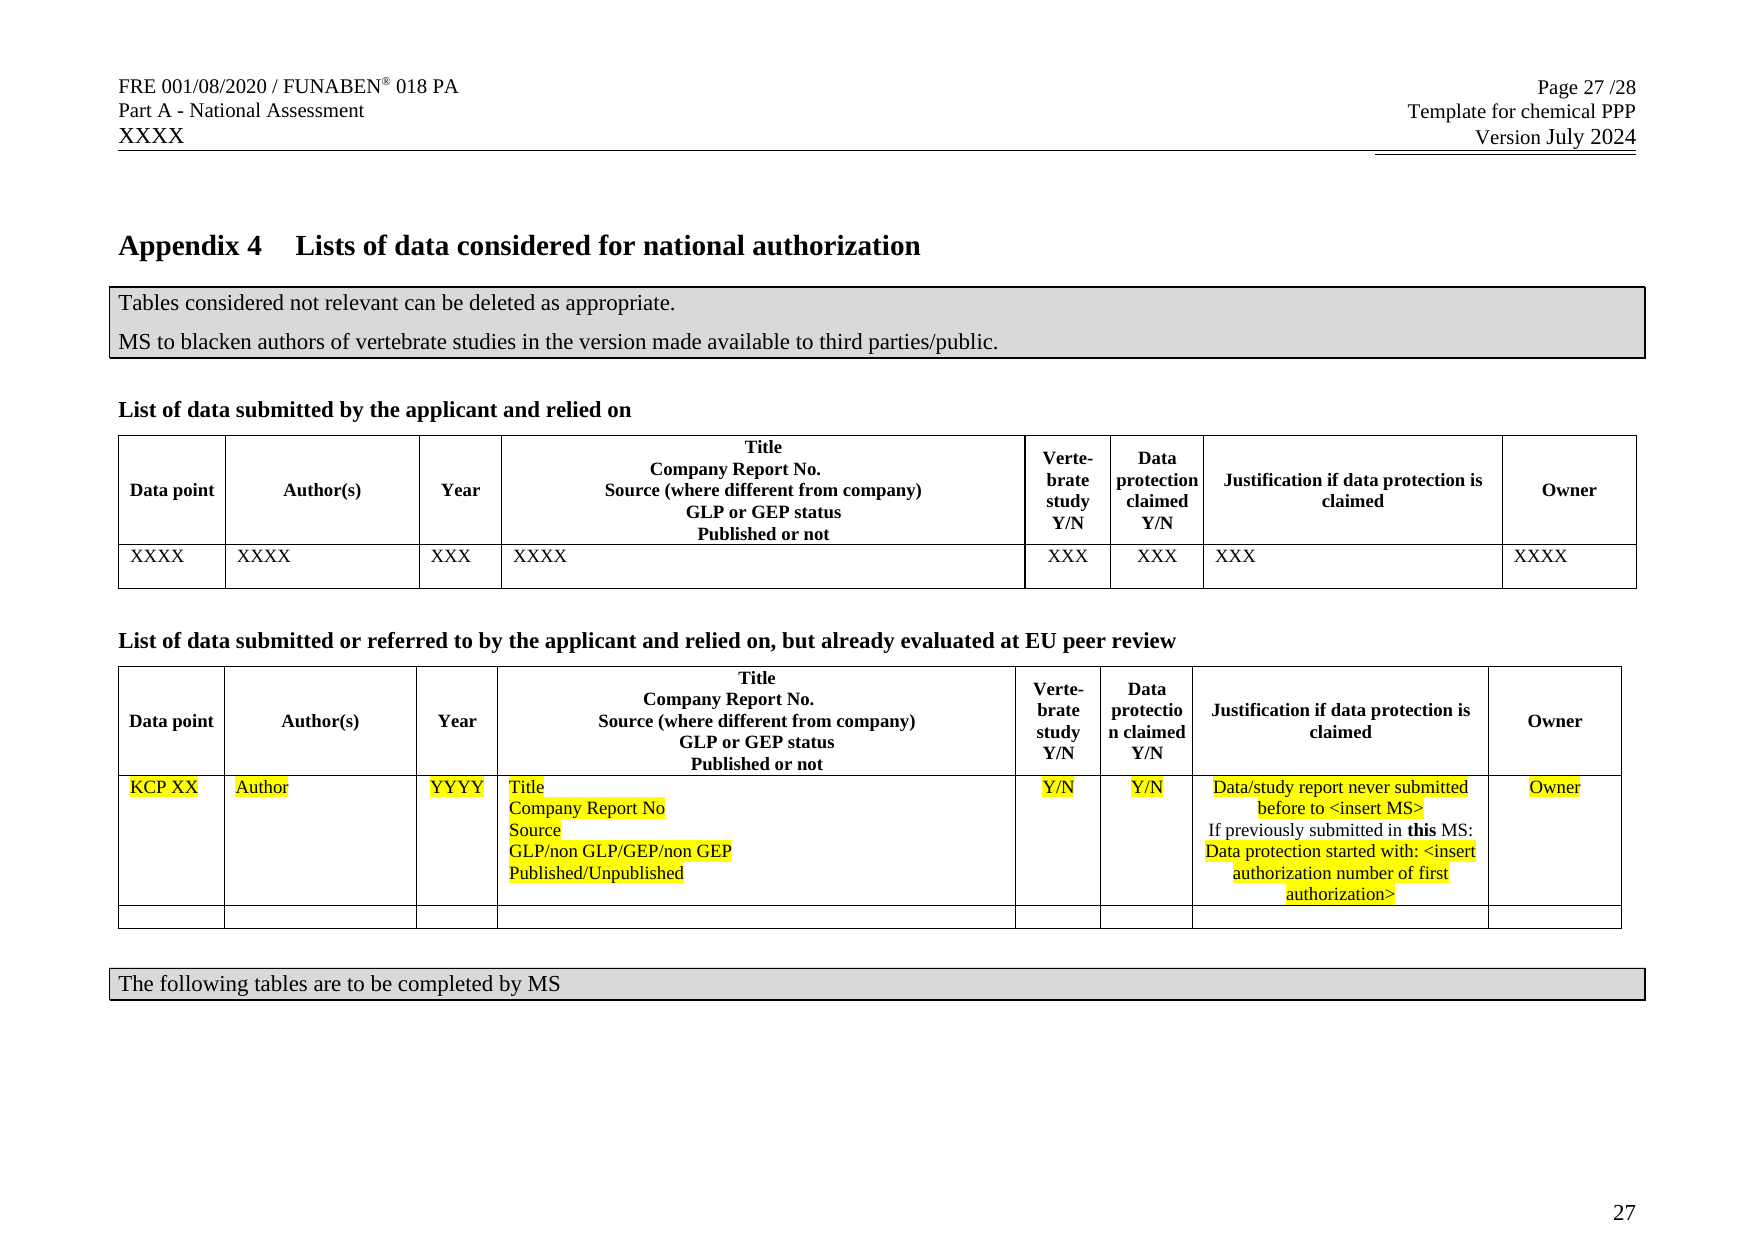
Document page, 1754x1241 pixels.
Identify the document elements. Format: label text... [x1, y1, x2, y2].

table_header Owner [1489, 667, 1621, 774]
table_cell Title Company Report No Source GLP/non GLP/GEP/non GEP Published/Unpublished [498, 776, 1015, 905]
text Lists of data considered for national authorization [118, 228, 1636, 261]
table_cell XXXX [1503, 545, 1636, 588]
table_header Title Company Report No. Source (where different from company) GLP or GEP status Published or not [502, 436, 1024, 544]
table_cell Y/N [1016, 776, 1100, 905]
table_cell XXXX [502, 545, 1024, 588]
table_cell [1016, 906, 1100, 927]
table_header Data protection claimed Y/N [1111, 436, 1203, 544]
text The following tables are to be completed by MS [110, 969, 1644, 999]
table_cell XXXX [119, 545, 225, 588]
text List of data submitted or referred to by the applicant and relied on, but already evaluated at EU peer review [118, 627, 1636, 653]
table_cell XXXX [226, 545, 419, 588]
table_header Justification if data protection is claimed [1193, 667, 1488, 774]
table_header Data point [119, 436, 225, 544]
table_cell XXX [420, 545, 501, 588]
table_cell [1489, 906, 1621, 927]
table_cell [1101, 906, 1192, 927]
table_cell XXX [1204, 545, 1502, 588]
table_header Author(s) [225, 667, 416, 774]
text MS to blacken authors of vertebrate studies in the version made available to third parties/public. [110, 325, 1644, 357]
table_cell [119, 906, 224, 927]
table_header Justification if data protection is claimed [1204, 436, 1502, 544]
table_cell KCP XX [119, 776, 224, 905]
table_header Author(s) [226, 436, 419, 544]
table_cell XXX [1026, 545, 1110, 588]
table_header Verte-brate study Y/N [1026, 436, 1110, 544]
table_cell Author [225, 776, 416, 905]
table_cell [1193, 906, 1488, 927]
table_header Owner [1503, 436, 1636, 544]
table_cell Owner [1489, 776, 1621, 905]
table_cell XXX [1111, 545, 1203, 588]
text Tables considered not relevant can be deleted as appropriate. [110, 288, 1644, 316]
table_cell YYYY [417, 776, 497, 905]
table_cell [225, 906, 416, 927]
text List of data submitted by the applicant and relied on [118, 396, 1636, 423]
table_cell [498, 906, 1015, 927]
table_header Year [420, 436, 501, 544]
table_header Year [417, 667, 497, 774]
table_cell Y/N [1101, 776, 1192, 905]
table_header Data protection claimed Y/N [1101, 667, 1192, 774]
table_header Data point [119, 667, 224, 774]
table_header Title Company Report No. Source (where different from company) GLP or GEP status Published or not [498, 667, 1015, 774]
table_cell [417, 906, 497, 927]
table_header Verte-brate study Y/N [1016, 667, 1100, 774]
